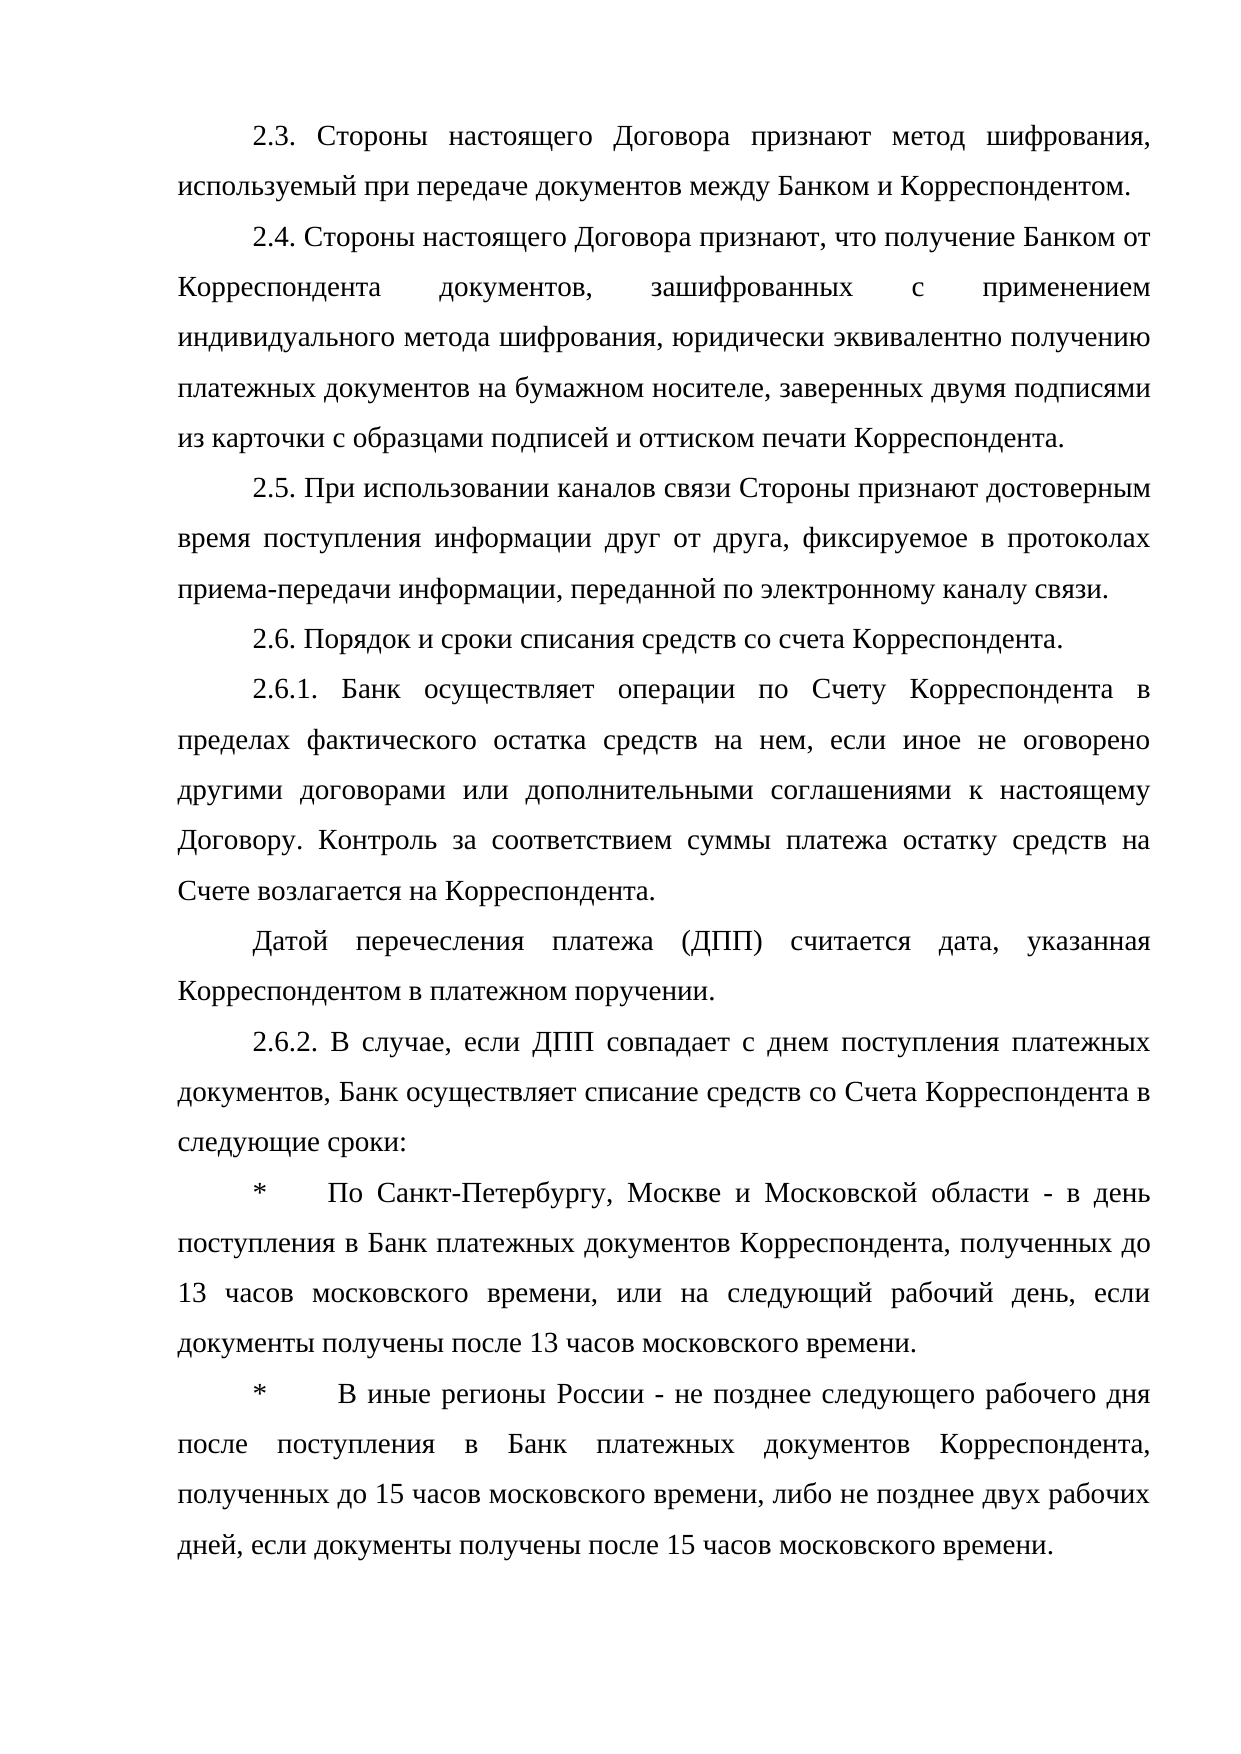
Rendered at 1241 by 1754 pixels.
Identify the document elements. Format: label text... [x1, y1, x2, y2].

text 2.5. При использовании каналов связи Стороны признают достоверным время поступления информации друг от друга, фиксируемое в протоколах приема-передачи информации, переданной по электронному каналу связи. [177, 470, 1152, 604]
list По Санкт-Петербургу, Москве и Московской области - в день поступления в Банк платежных документов Корреспондента, полученных до 13 часов московского времени, или на следующий рабочий день, если документы получены после 13 часов московского времени. [177, 1175, 1152, 1359]
text 2.4. Стороны настоящего Договора признают, что получение Банком от Корреспондента документов, зашифрованных с применением индивидуального метода шифрования, юридически эквивалентно получению платежных документов на бумажном носителе, заверенных двумя подписями из карточки с образцами подписей и оттиском печати Корреспондента. [177, 219, 1152, 453]
text 2.6.2. В случае, если ДПП совпадает с днем поступления платежных документов, Банк осуществляет списание средств со Счета Корреспондента в следующие сроки: [177, 1024, 1152, 1158]
text 2.6. Порядок и сроки списания средств со счета Корреспондента. [177, 621, 1152, 655]
text Датой перечесления платежа (ДПП) считается дата, указанная Корреспондентом в платежном поручении. [177, 923, 1152, 1007]
text 2.6.1. Банк осуществляет операции по Счету Корреспондента в пределах фактического остатка средств на нем, если иное не оговорено другими договорами или дополнительными соглашениями к настоящему Договору. Контроль за соответствием суммы платежа остатку средств на Счете возлагается на Корреспондента. [177, 672, 1152, 906]
text 2.3. Стороны настоящего Договора признают метод шифрования, используемый при передаче документов между Банком и Корреспондентом. [177, 118, 1152, 202]
list В иные регионы России - не позднее следующего рабочего дня после поступления в Банк платежных документов Корреспондента, полученных до 15 часов московского времени, либо не позднее двух рабочих дней, если документы получены после 15 часов московского времени. [177, 1376, 1152, 1560]
